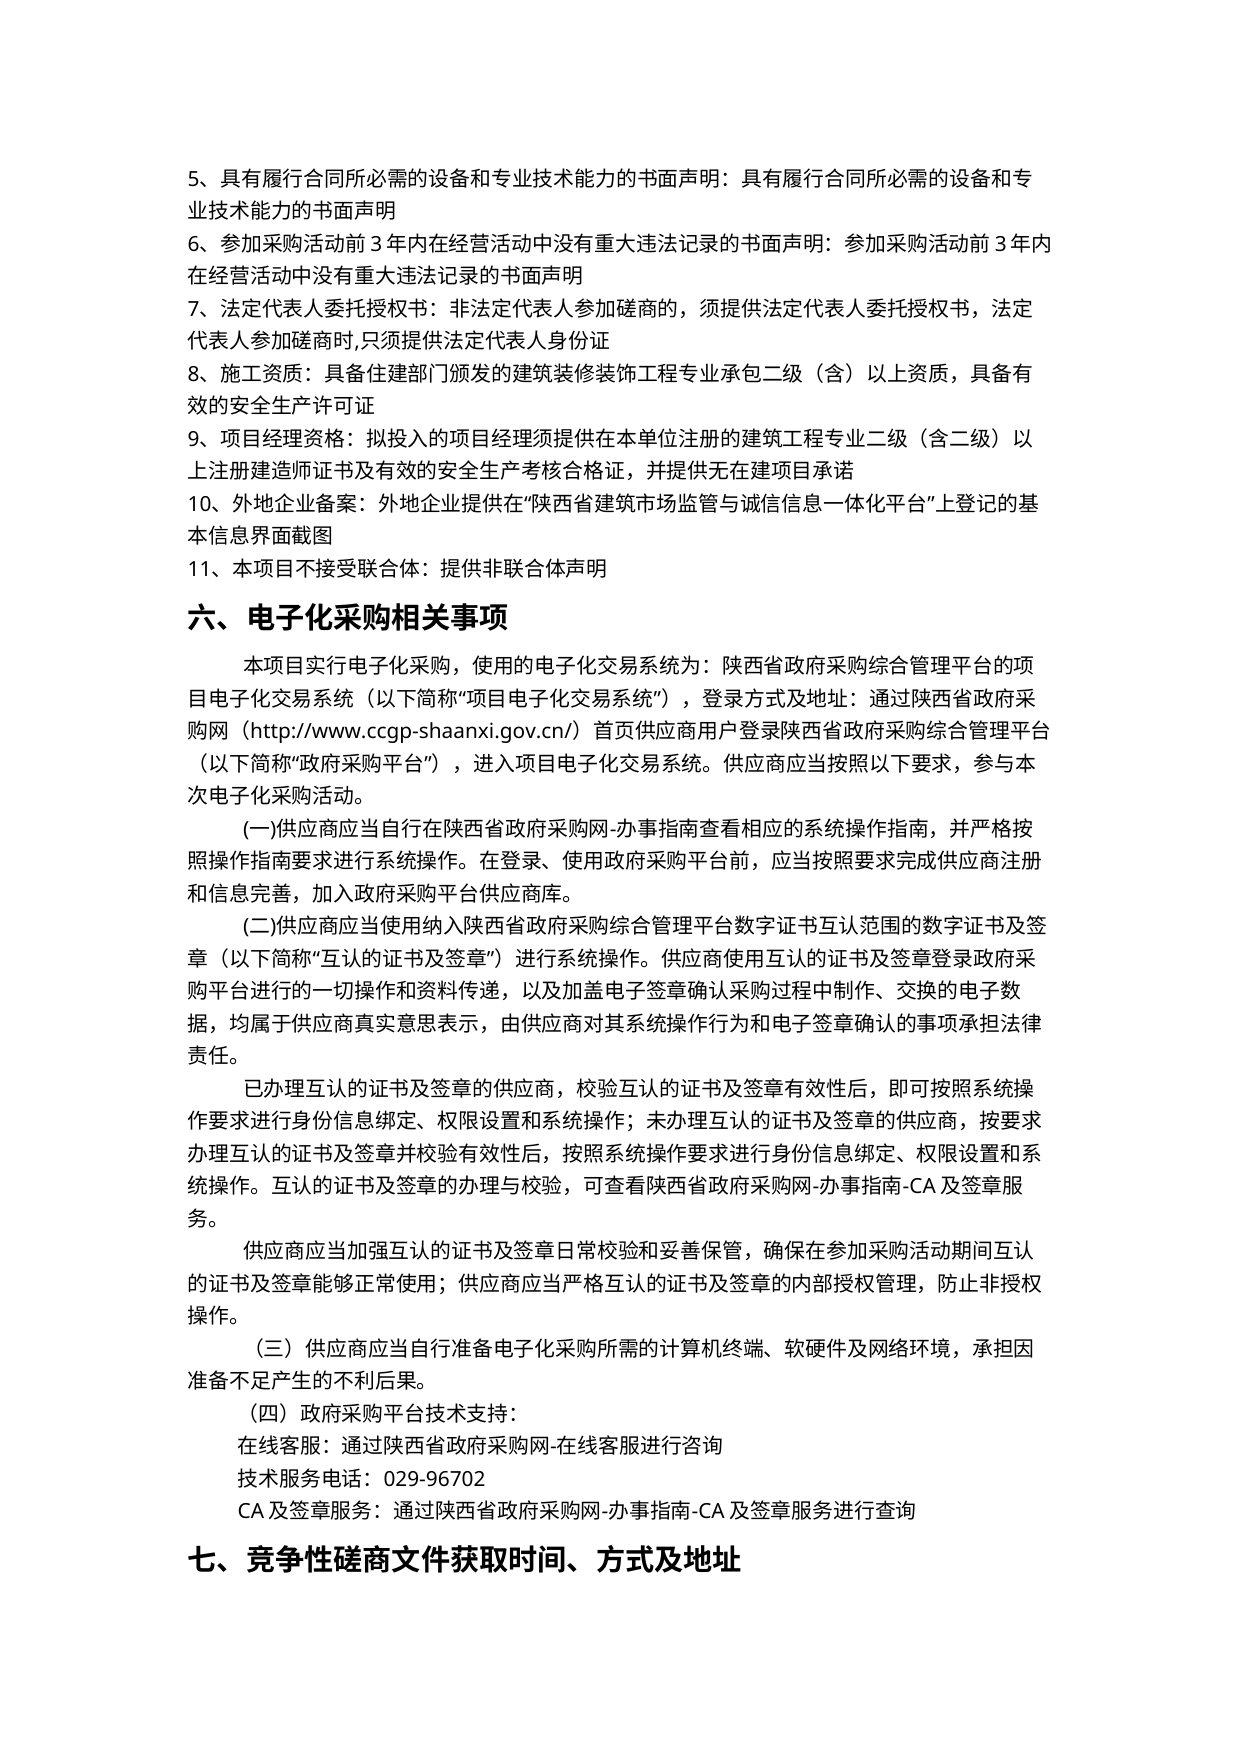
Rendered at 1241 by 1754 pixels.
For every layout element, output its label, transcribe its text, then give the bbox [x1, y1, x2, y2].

text CA及签章服务：通过陕西省政府采购网-办事指南-CA及签章服务进行查询 [187, 1494, 1053, 1527]
text 已办理互认的证书及签章的供应商，校验互认的证书及签章有效性后，即可按照系统操作要求进行身份信息绑定、权限设置和系统操作；未办理互认的证书及签章的供应商，按要求办理互认的证书及签章并校验有效性后，按照系统操作要求进行身份信息绑定、权限设置和系统操作。互认的证书及签章的办理与校验，可查看陕西省政府采购网-办事指南-CA及签章服务。 [187, 1072, 1053, 1234]
text 7、法定代表人委托授权书：非法定代表人参加磋商的，须提供法定代表人委托授权书，法定代表人参加磋商时,只须提供法定代表人身份证 [187, 292, 1053, 357]
text 8、施工资质：具备住建部门颁发的建筑装修装饰工程专业承包二级（含）以上资质，具备有效的安全生产许可证 [187, 357, 1053, 422]
text 11、本项目不接受联合体：提供非联合体声明 [187, 552, 1053, 584]
text (一)供应商应当自行在陕西省政府采购网-办事指南查看相应的系统操作指南，并严格按照操作指南要求进行系统操作。在登录、使用政府采购平台前，应当按照要求完成供应商注册和信息完善，加入政府采购平台供应商库。 [187, 812, 1053, 909]
text (二)供应商应当使用纳入陕西省政府采购综合管理平台数字证书互认范围的数字证书及签章（以下简称“互认的证书及签章”）进行系统操作。供应商使用互认的证书及签章登录政府采购平台进行的一切操作和资料传递，以及加盖电子签章确认采购过程中制作、交换的电子数据，均属于供应商真实意思表示，由供应商对其系统操作行为和电子签章确认的事项承担法律责任。 [187, 909, 1053, 1072]
text 9、项目经理资格：拟投入的项目经理须提供在本单位注册的建筑工程专业二级（含二级）以上注册建造师证书及有效的安全生产考核合格证，并提供无在建项目承诺 [187, 422, 1053, 487]
text （四）政府采购平台技术支持： [187, 1397, 1053, 1429]
text 六、电子化采购相关事项 [187, 584, 1053, 649]
text 七、竞争性磋商文件获取时间、方式及地址 [187, 1527, 1053, 1592]
text （三）供应商应当自行准备电子化采购所需的计算机终端、软硬件及网络环境，承担因准备不足产生的不利后果。 [187, 1332, 1053, 1397]
text 在线客服：通过陕西省政府采购网-在线客服进行咨询 [187, 1429, 1053, 1462]
text 技术服务电话：029-96702 [187, 1462, 1053, 1494]
text 10、外地企业备案：外地企业提供在“陕西省建筑市场监管与诚信信息一体化平台”上登记的基本信息界面截图 [187, 487, 1053, 552]
text 5、具有履行合同所必需的设备和专业技术能力的书面声明：具有履行合同所必需的设备和专业技术能力的书面声明 [187, 162, 1053, 227]
text 6、参加采购活动前3年内在经营活动中没有重大违法记录的书面声明：参加采购活动前3年内在经营活动中没有重大违法记录的书面声明 [187, 227, 1053, 292]
text 供应商应当加强互认的证书及签章日常校验和妥善保管，确保在参加采购活动期间互认的证书及签章能够正常使用；供应商应当严格互认的证书及签章的内部授权管理，防止非授权操作。 [187, 1234, 1053, 1332]
text 本项目实行电子化采购，使用的电子化交易系统为：陕西省政府采购综合管理平台的项目电子化交易系统（以下简称“项目电子化交易系统”），登录方式及地址：通过陕西省政府采购网（http://www.ccgp-shaanxi.gov.cn/）首页供应商用户登录陕西省政府采购综合管理平台（以下简称“政府采购平台”），进入项目电子化交易系统。供应商应当按照以下要求，参与本次电子化采购活动。 [187, 649, 1053, 812]
